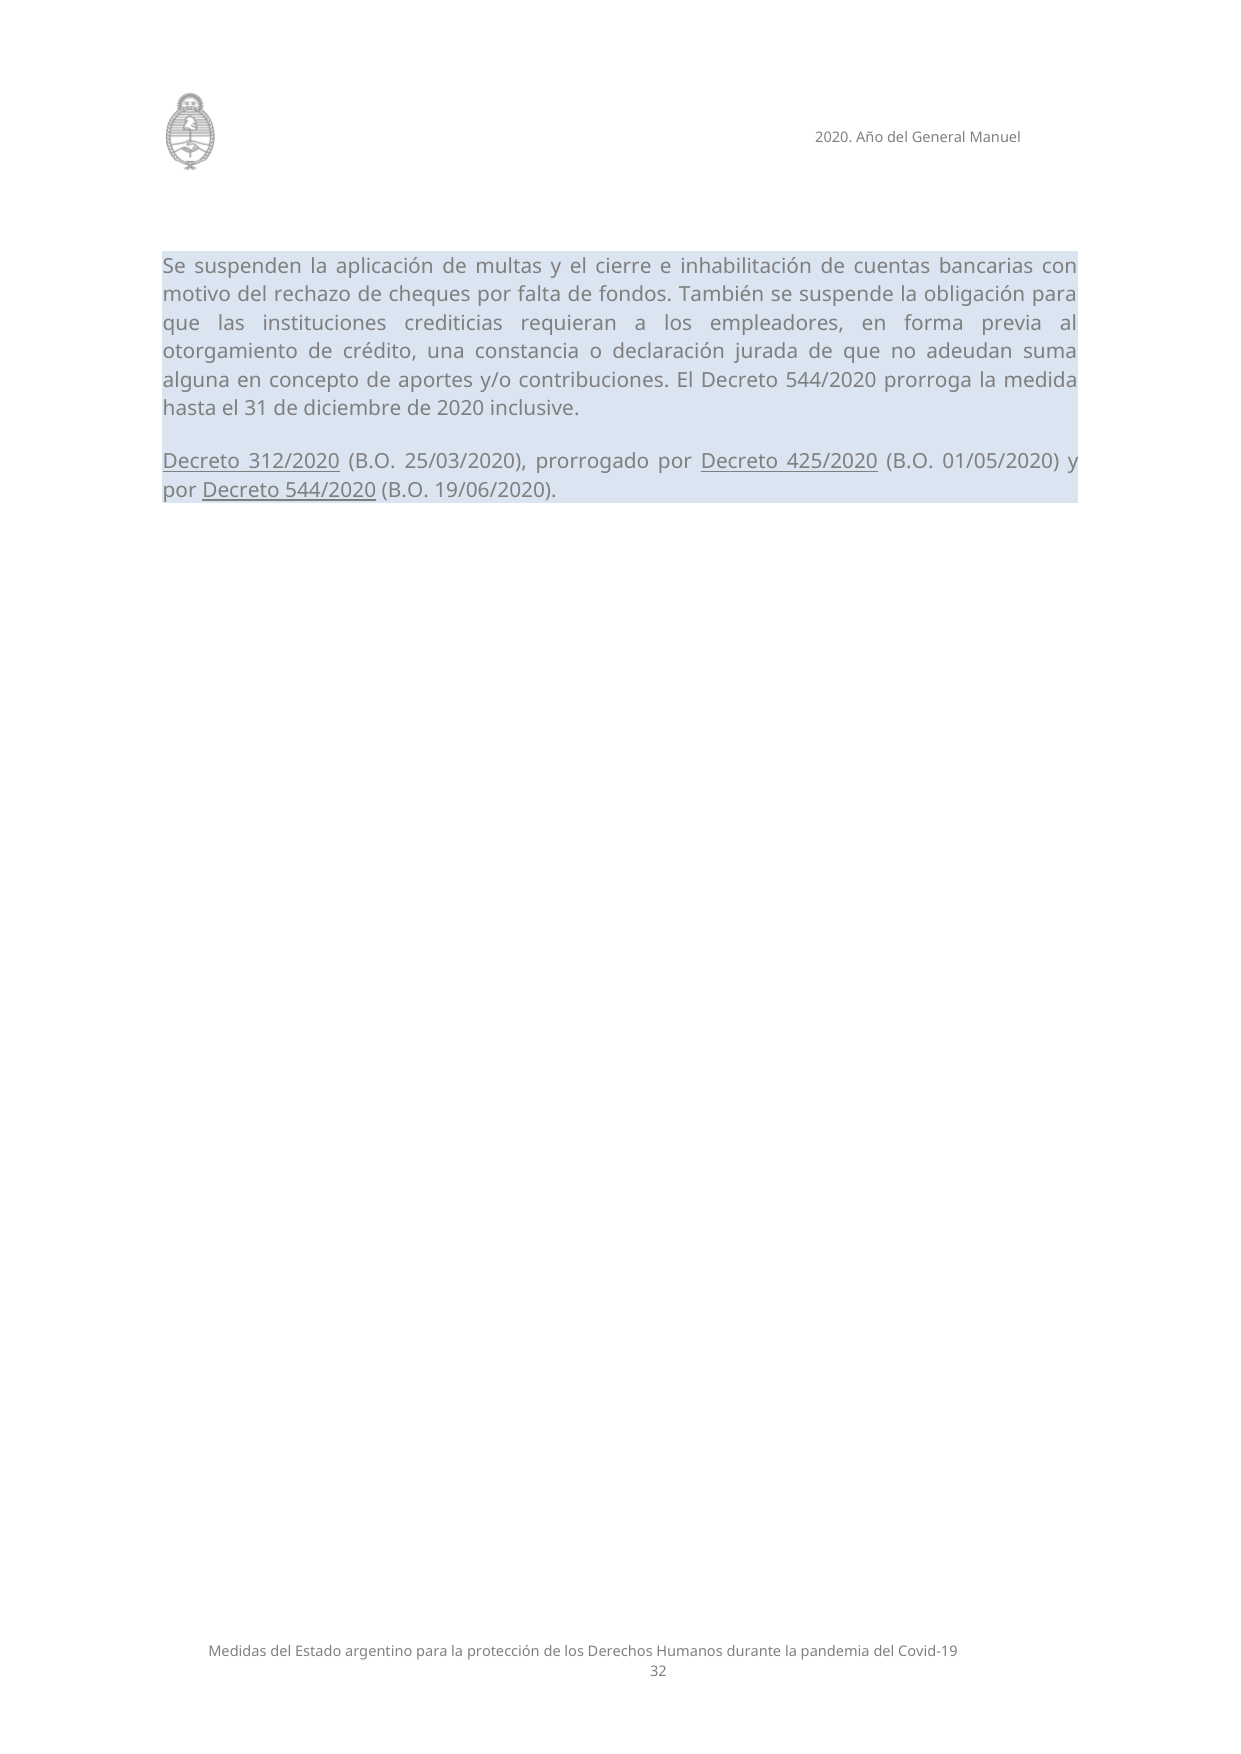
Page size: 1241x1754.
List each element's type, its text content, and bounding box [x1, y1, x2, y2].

picture [162, 88, 219, 173]
subtitle Decreto 312/2020 (B.O. 25/03/2020), prorrogado por Decreto 425/2020 (B.O. 01/05/2020) y por Decreto 544/2020 (B.O. 19/06/2020). [162, 447, 1078, 503]
subtitle Se suspenden la aplicación de multas y el cierre e inhabilitación de cuentas bancarias con motivo del rechazo de cheques por falta de fondos. También se suspende la obligación para que las instituciones crediticias requieran a los empleadores, en forma previa al otorgamiento de crédito, una constancia o declaración jurada de que no adeudan suma alguna en concepto de aportes y/o contribuciones. El Decreto 544/2020 prorroga la medida hasta el 31 de diciembre de 2020 inclusive. [162, 251, 1078, 422]
